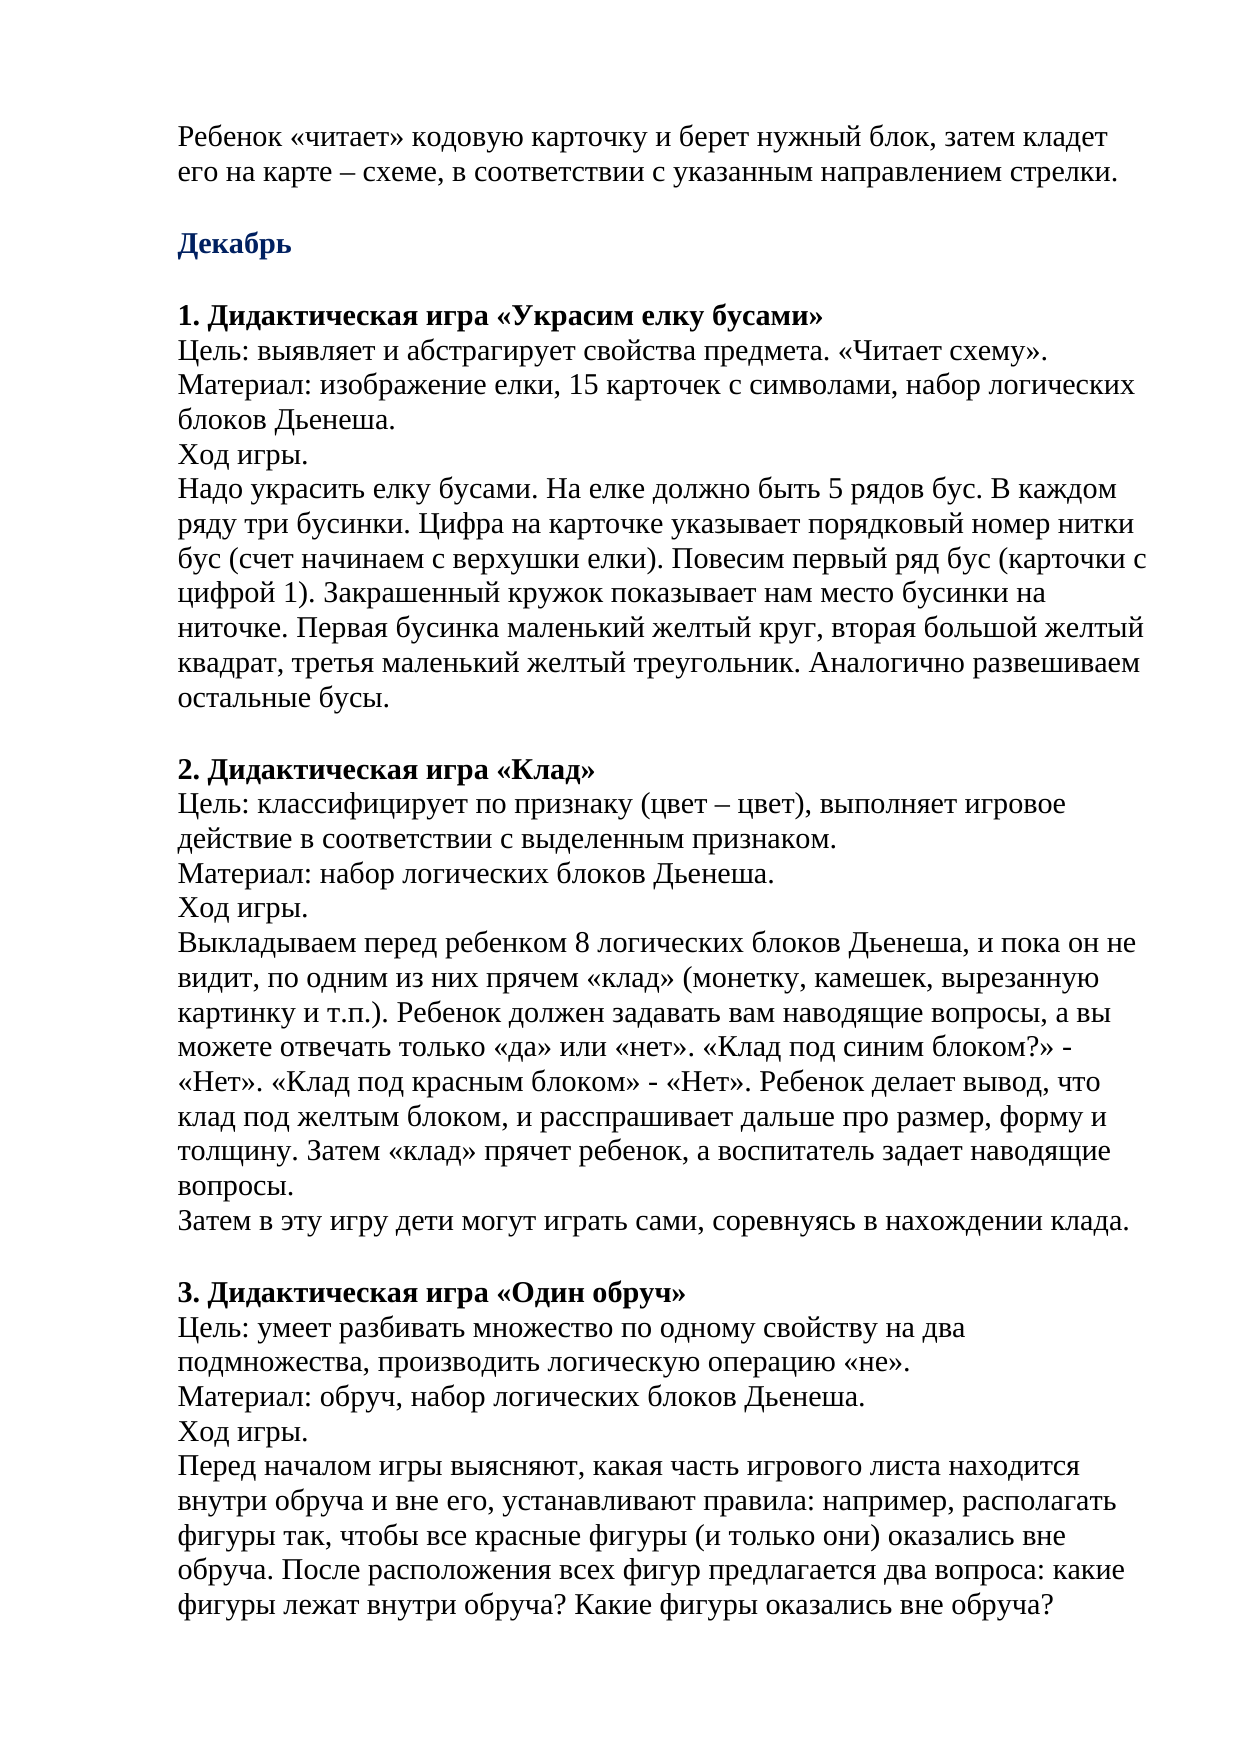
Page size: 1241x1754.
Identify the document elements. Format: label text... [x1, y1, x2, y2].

text 1. Дидактическая игра «Украсим елку бусами» Цель: выявляет и абстрагирует свойства предмета. «Читает схему». Материал: изображение елки, 15 карточек с символами, набор логических блоков Дьенеша. Ход игры. Надо украсить елку бусами. На елке должно быть 5 рядов бус. В каждом ряду три бусинки. Цифра на карточке указывает порядковый номер нитки бус (счет начинаем с верхушки елки). Повесим первый ряд бус (карточки с цифрой 1). Закрашенный кружок показывает нам место бусинки на ниточке. Первая бусинка маленький желтый круг, вторая большой желтый квадрат, третья маленький желтый треугольник. Аналогично развешиваем остальные бусы. [177, 297, 1152, 713]
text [177, 118, 1152, 187]
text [177, 1274, 1152, 1621]
text 2. Дидактическая игра «Клад» Цель: классифицирует по признаку (цвет – цвет), выполняет игровое действие в соответствии с выделенным признаком. Материал: набор логических блоков Дьенеша. Ход игры. Выкладываем перед ребенком 8 логических блоков Дьенеша, и пока он не видит, по одним из них прячем «клад» (монетку, камешек, вырезанную картинку и т.п.). Ребенок должен задавать вам наводящие вопросы, а вы можете отвечать только «да» или «нет». «Клад под синим блоком?» - «Нет». «Клад под красным блоком» - «Нет». Ребенок делает вывод, что клад под желтым блоком, и расспрашивает дальше про размер, форму и толщину. Затем «клад» прячет ребенок, а воспитатель задает наводящие вопросы. Затем в эту игру дети могут играть сами, соревнуясь в нахождении клада. [177, 751, 1152, 1237]
text Декабрь [177, 225, 1152, 260]
